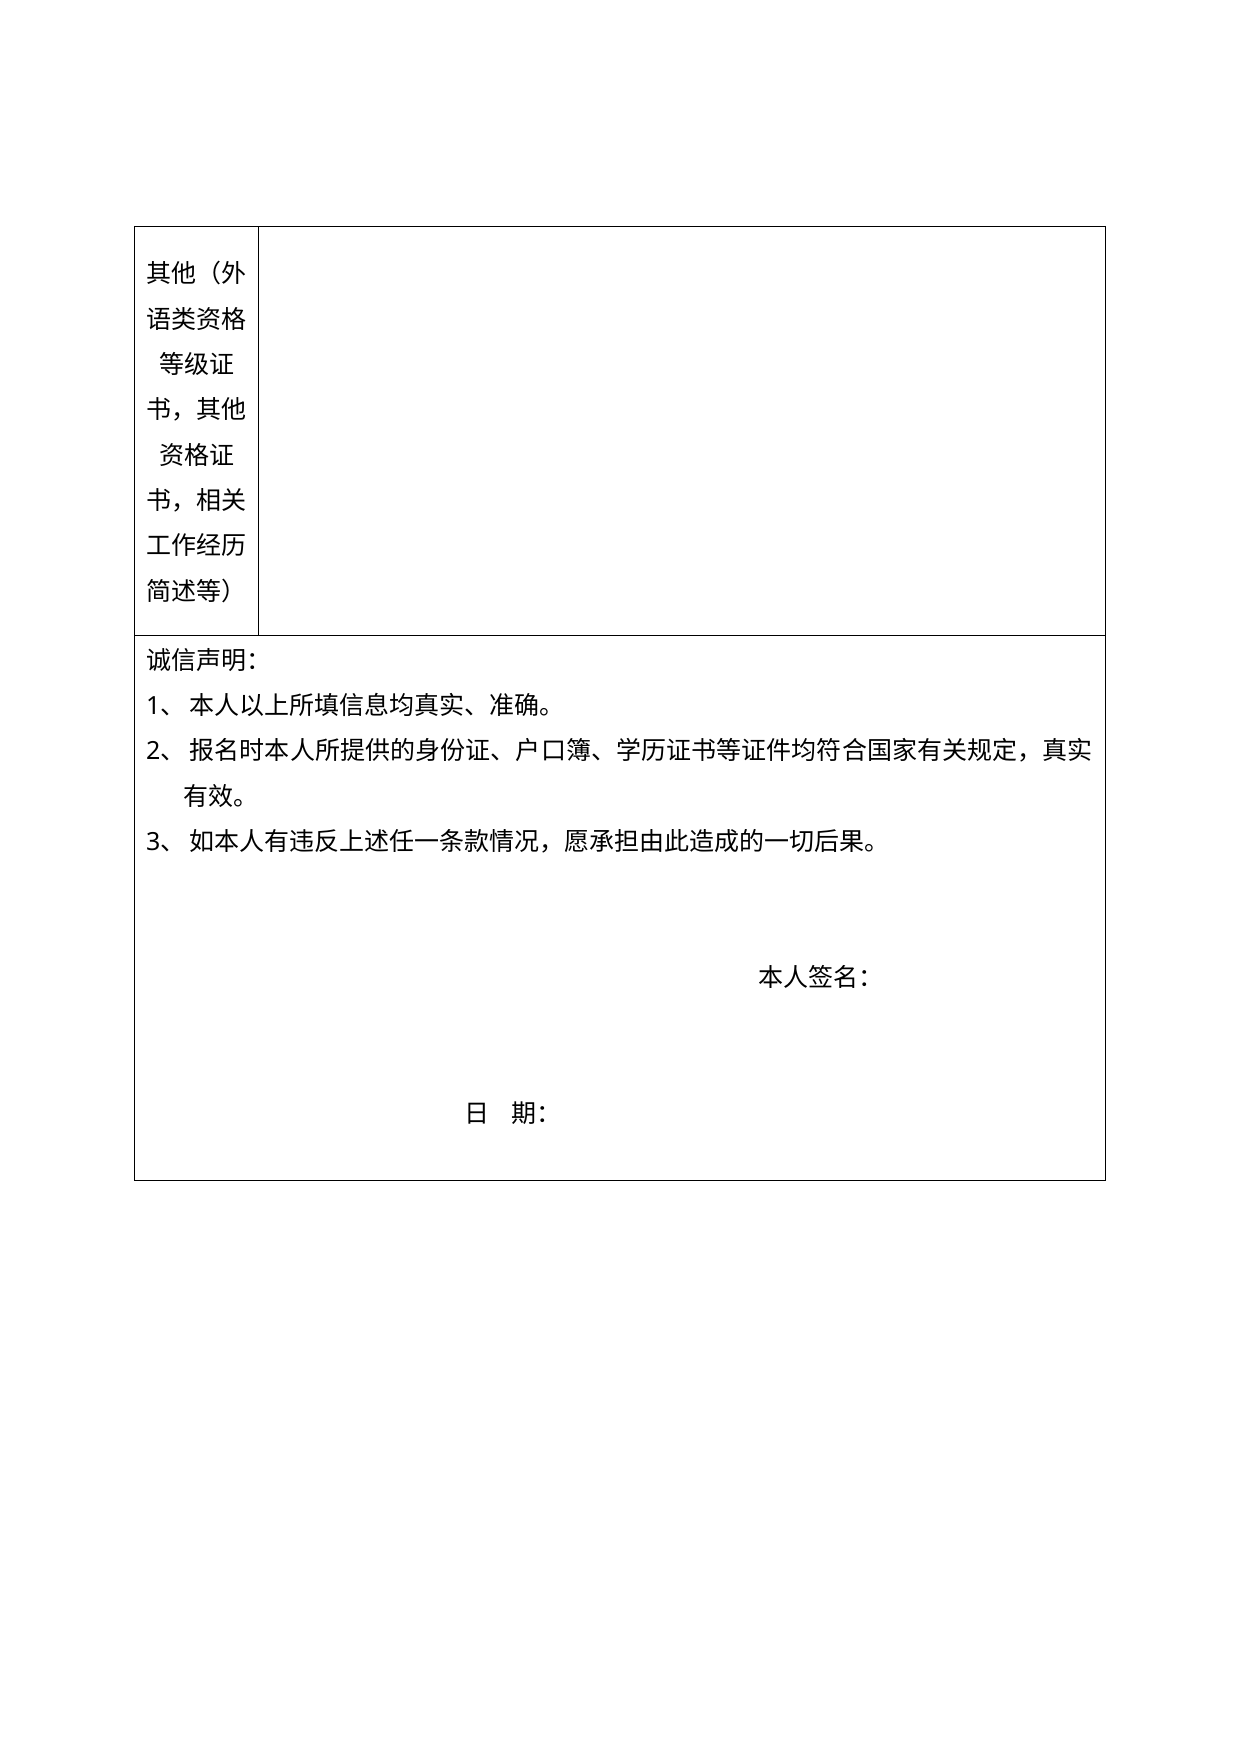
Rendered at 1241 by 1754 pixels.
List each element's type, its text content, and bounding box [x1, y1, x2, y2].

table_cell [259, 227, 1105, 635]
table_cell 其他（外语类资格等级证书，其他资格证书，相关工作经历简述等） [135, 227, 258, 635]
table_cell 诚信声明： 本人以上所填信息均真实、准确。 报名时本人所提供的身份证、户口簿、学历证书等证件均符合国家有关规定，真实有效。 如本人有违反上述任一条款情况，愿承担由此造成的一切后果。 本人签名： 日 期： [135, 636, 1105, 1179]
